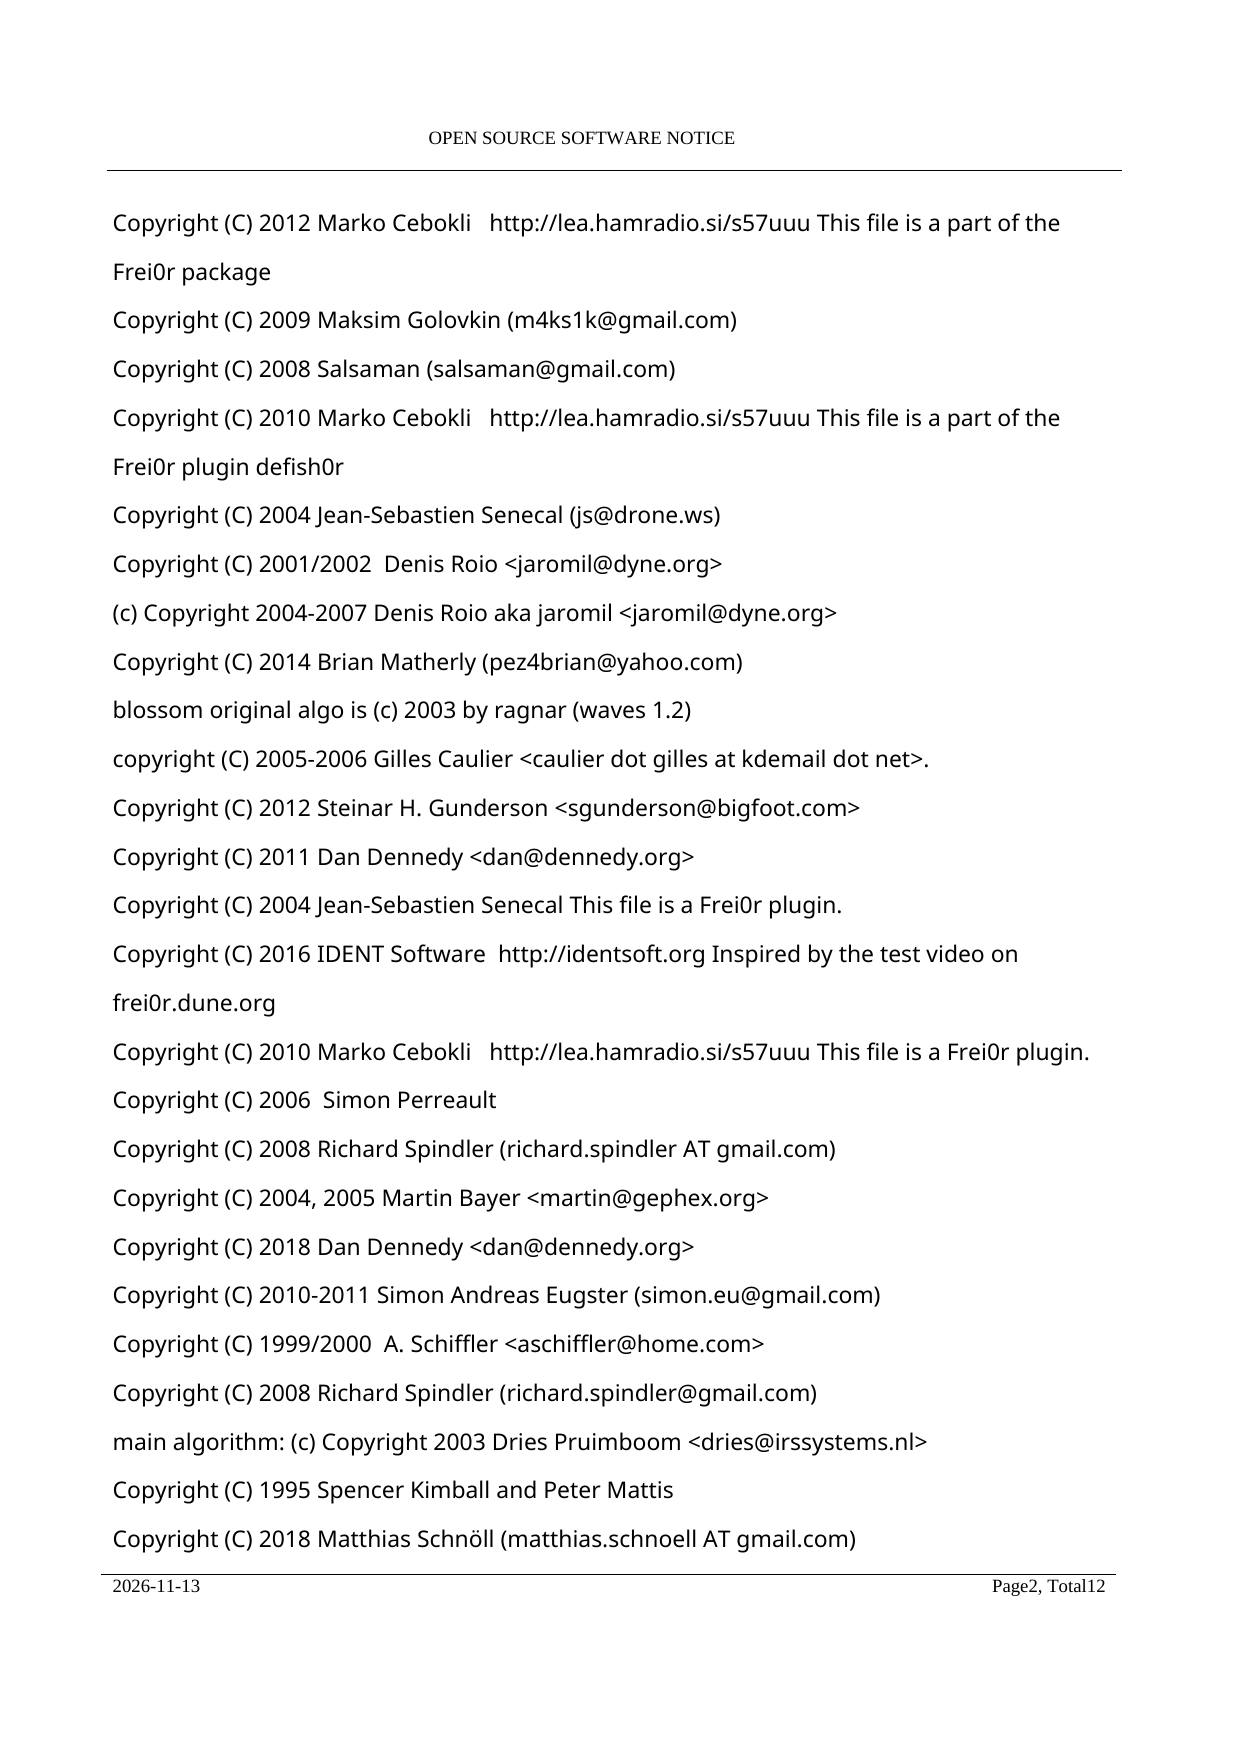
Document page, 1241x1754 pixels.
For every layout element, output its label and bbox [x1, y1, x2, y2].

text [112, 206, 1128, 1555]
